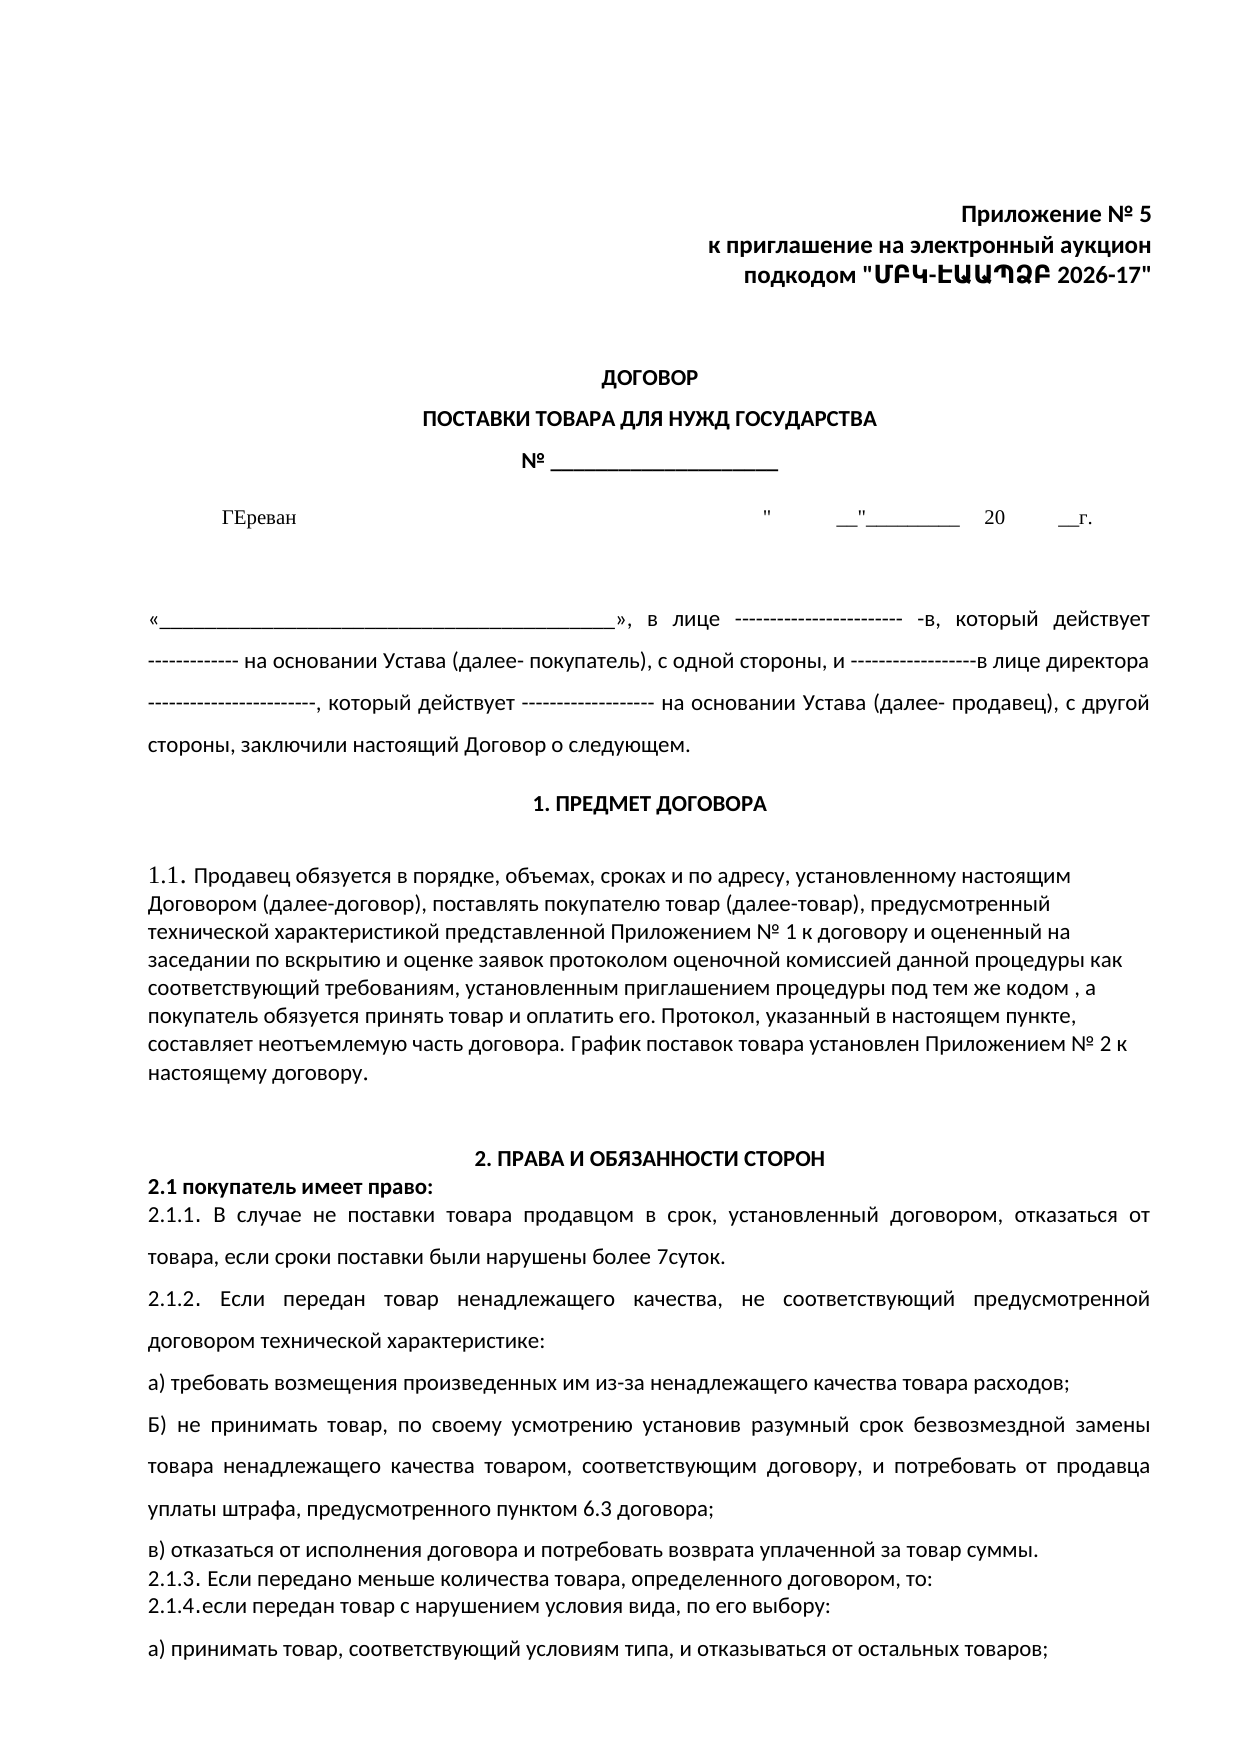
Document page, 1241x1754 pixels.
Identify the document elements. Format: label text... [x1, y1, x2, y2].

text подкодом "ՄԲԿ-ԷԱԱՊՁԲ 2026-17" [177, 259, 1152, 290]
text 2.1 покупатель имеет право: [148, 1172, 1152, 1200]
text ДОГОВОР [148, 363, 1152, 391]
text № ____________________ [148, 447, 1152, 474]
text Приложение № 5 [148, 198, 1152, 229]
list а) принимать товар, соответствующий условиям типа, и отказываться от остальных товаров; [148, 1634, 1152, 1662]
list Б) не принимать товар, по своему усмотрению установив разумный срок безвозмездной замены товара ненадлежащего качества товаром, соответствующим договору, и потребовать от продавца уплаты штрафа, предусмотренного пунктом 6.3 договора; [148, 1410, 1152, 1522]
text в) отказаться от исполнения договора и потребовать возврата уплаченной за товар суммы. [148, 1536, 1152, 1564]
list а) требовать возмещения произведенных им из-за ненадлежащего качества товара расходов; [148, 1368, 1152, 1396]
list 2.1.1․ В случае не поставки товара продавцом в срок, установленный договором, отказаться от товара, если сроки поставки были нарушены более 7суток. [148, 1200, 1152, 1270]
table_header ГЕреван [136, 505, 620, 546]
table_header " __"_________ 20 __г. [620, 505, 1104, 546]
list 2. ПРАВА И ОБЯЗАННОСТИ СТОРОН [148, 1144, 1152, 1172]
text 1. ПРЕДМЕТ ДОГОВОРА [148, 789, 1152, 817]
text ПОСТАВКИ ТОВАРА ДЛЯ НУЖД ГОСУДАРСТВА [148, 404, 1152, 433]
text 1.1․ Продавец обязуется в порядке, объемах, сроках и по адресу, установленному настоящим Договором (далее-договор), поставлять покупателю товар (далее-товар), предусмотренный технической характеристикой представленной Приложением № 1 к договору и оцененный на заседании по вскрытию и оценке заявок протоколом оценочной комиссией данной процедуры как соответствующий требованиям, установленным приглашением процедуры под тем же кодом , а покупатель обязуется принять товар и оплатить его. Протокол, указанный в настоящем пункте, составляет неотъемлемую часть договора. График поставок товара установлен Приложением № 2 к настоящему договору. [148, 860, 1152, 1087]
text 2.1.3․ Если передано меньше количества товара, определенного договором, то: [148, 1564, 1152, 1592]
list 2.1.2․ Если передан товар ненадлежащего качества, не соответствующий предусмотренной договором технической характеристике: [148, 1284, 1152, 1354]
text к приглашение на электронный аукцион [177, 229, 1152, 259]
text «________________________________________», в лице ------------------------ -в, который действует ------------- на основании Устава (далее- покупатель), с одной стороны, и ------------------в лице директора ------------------------, который действует ------------------- на основании Устава (далее- продавец), с другой стороны, заключили настоящий Договор о следующем. [148, 604, 1152, 758]
list 2.1.4․если передан товар с нарушением условия вида, по его выбору: [148, 1592, 1152, 1620]
